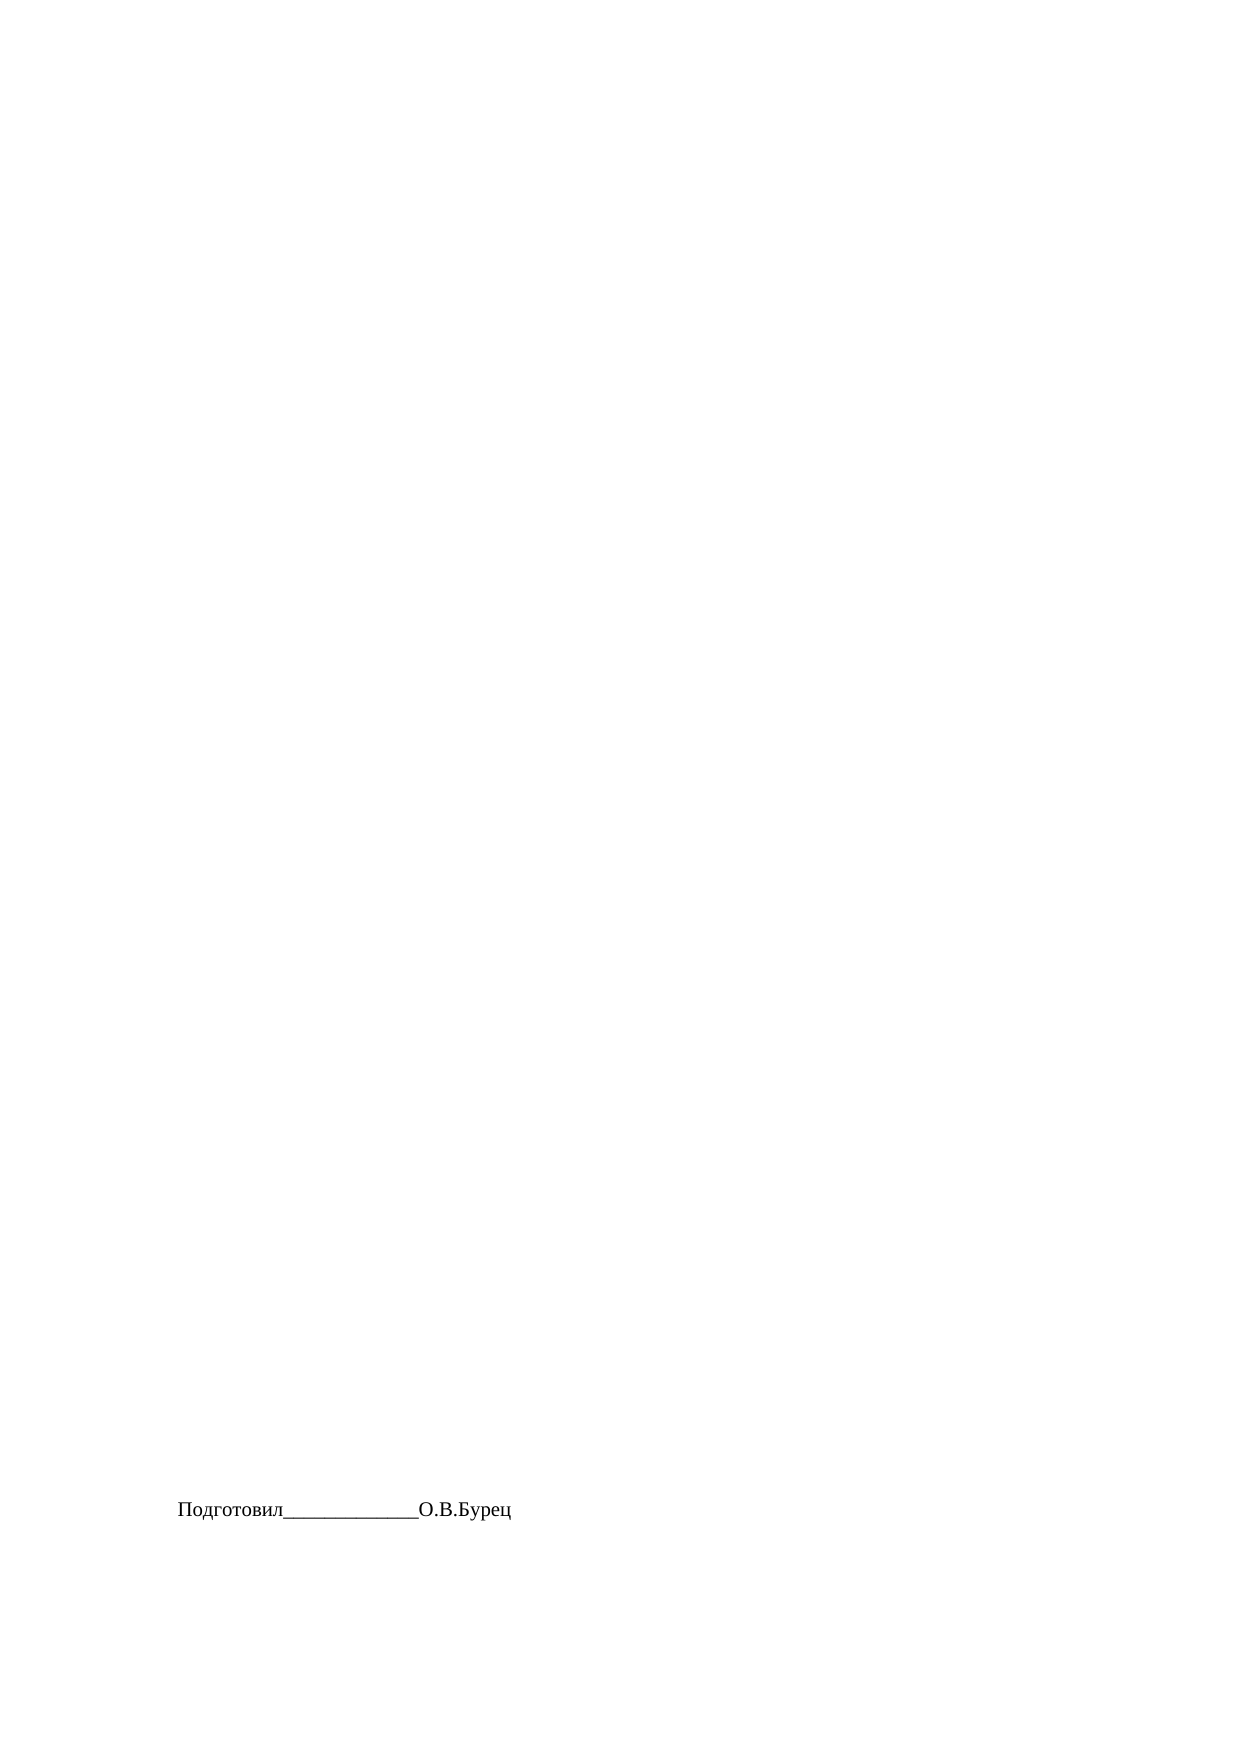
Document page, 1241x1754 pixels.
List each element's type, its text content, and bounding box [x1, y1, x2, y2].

text Подготовил_____________О.В.Бурец [177, 1497, 1122, 1521]
